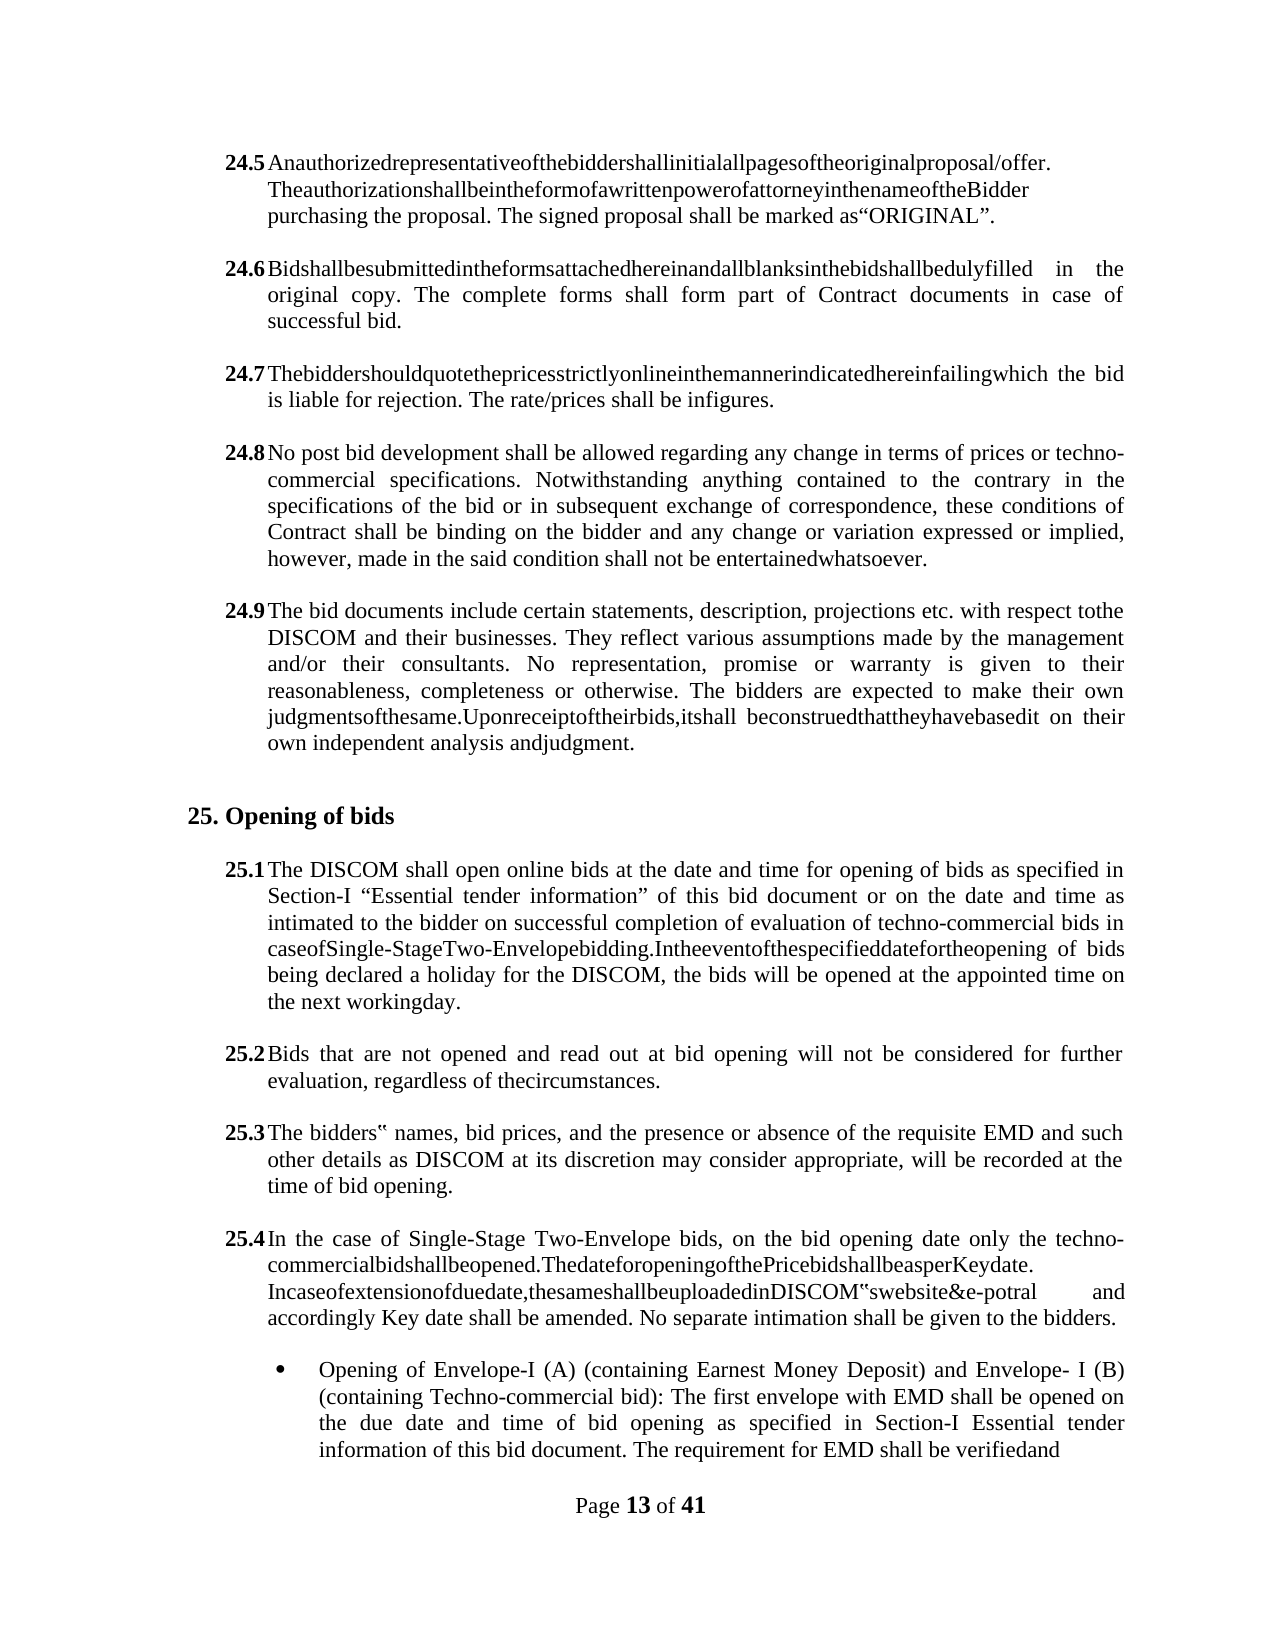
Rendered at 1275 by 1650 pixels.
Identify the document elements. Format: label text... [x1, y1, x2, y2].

list Anauthorizedrepresentativeofthebiddershallinitialallpagesoftheoriginalproposal/offer. TheauthorizationshallbeintheformofawrittenpowerofattorneyinthenameoftheBidder purchasing the proposal. The signed proposal shall be marked as“ORIGINAL”. [225, 149, 1125, 228]
list Opening of Envelope-I (A) (containing Earnest Money Deposit) and Envelope- I (B) (containing Techno-commercial bid): The first envelope with EMD shall be opened on the due date and time of bid opening as specified in Section-I Essential tender information of this bid document. The requirement for EMD shall be verifiedand [276, 1357, 1126, 1462]
list The DISCOM shall open online bids at the date and time for opening of bids as specified in Section-I “Essential tender information” of this bid document or on the date and time as intimated to the bidder on successful completion of evaluation of techno-commercial bids in caseofSingle-StageTwo-Envelopebidding.Intheeventofthespecifieddatefortheopening of bids being declared a holiday for the DISCOM, the bids will be opened at the appointed time on the next workingday. [225, 856, 1126, 1014]
list In the case of Single-Stage Two-Envelope bids, on the bid opening date only the techno- commercialbidshallbeopened.ThedateforopeningofthePricebidshallbeasperKeydate. Incaseofextensionofduedate,thesameshallbeuploadedinDISCOM‟swebsite&e-potral and accordingly Key date shall be amended. No separate intimation shall be given to the bidders. [225, 1225, 1126, 1330]
list No post bid development shall be allowed regarding any change in terms of prices or techno- commercial specifications. Notwithstanding anything contained to the contrary in the specifications of the bid or in subsequent exchange of correspondence, these conditions of Contract shall be binding on the bidder and any change or variation expressed or implied, however, made in the said condition shall not be entertainedwhatsoever. [225, 439, 1126, 571]
list The bid documents include certain statements, description, projections etc. with respect tothe DISCOM and their businesses. They reflect various assumptions made by the management and/or their consultants. No representation, promise or warranty is given to their reasonableness, completeness or otherwise. The bidders are expected to make their own judgmentsofthesame.Uponreceiptoftheirbids,itshall beconstruedthattheyhavebasedit on their own independent analysis andjudgment. [225, 598, 1126, 756]
list The bidders‟ names, bid prices, and the presence or absence of the requisite EMD and such other details as DISCOM at its discretion may consider appropriate, will be recorded at the time of bid opening. [225, 1119, 1125, 1198]
list Bidshallbesubmittedintheformsattachedhereinandallblanksinthebidshallbedulyfilled in the original copy. The complete forms shall form part of Contract documents in case of successful bid. [225, 255, 1125, 334]
subtitle Opening of bids [187, 801, 1225, 830]
list Thebiddershouldquotethepricesstrictlyonlineinthemannerindicatedhereinfailingwhich the bid is liable for rejection. The rate/prices shall be infigures. [225, 360, 1125, 413]
list Bids that are not opened and read out at bid opening will not be considered for further evaluation, regardless of thecircumstances. [225, 1040, 1125, 1093]
